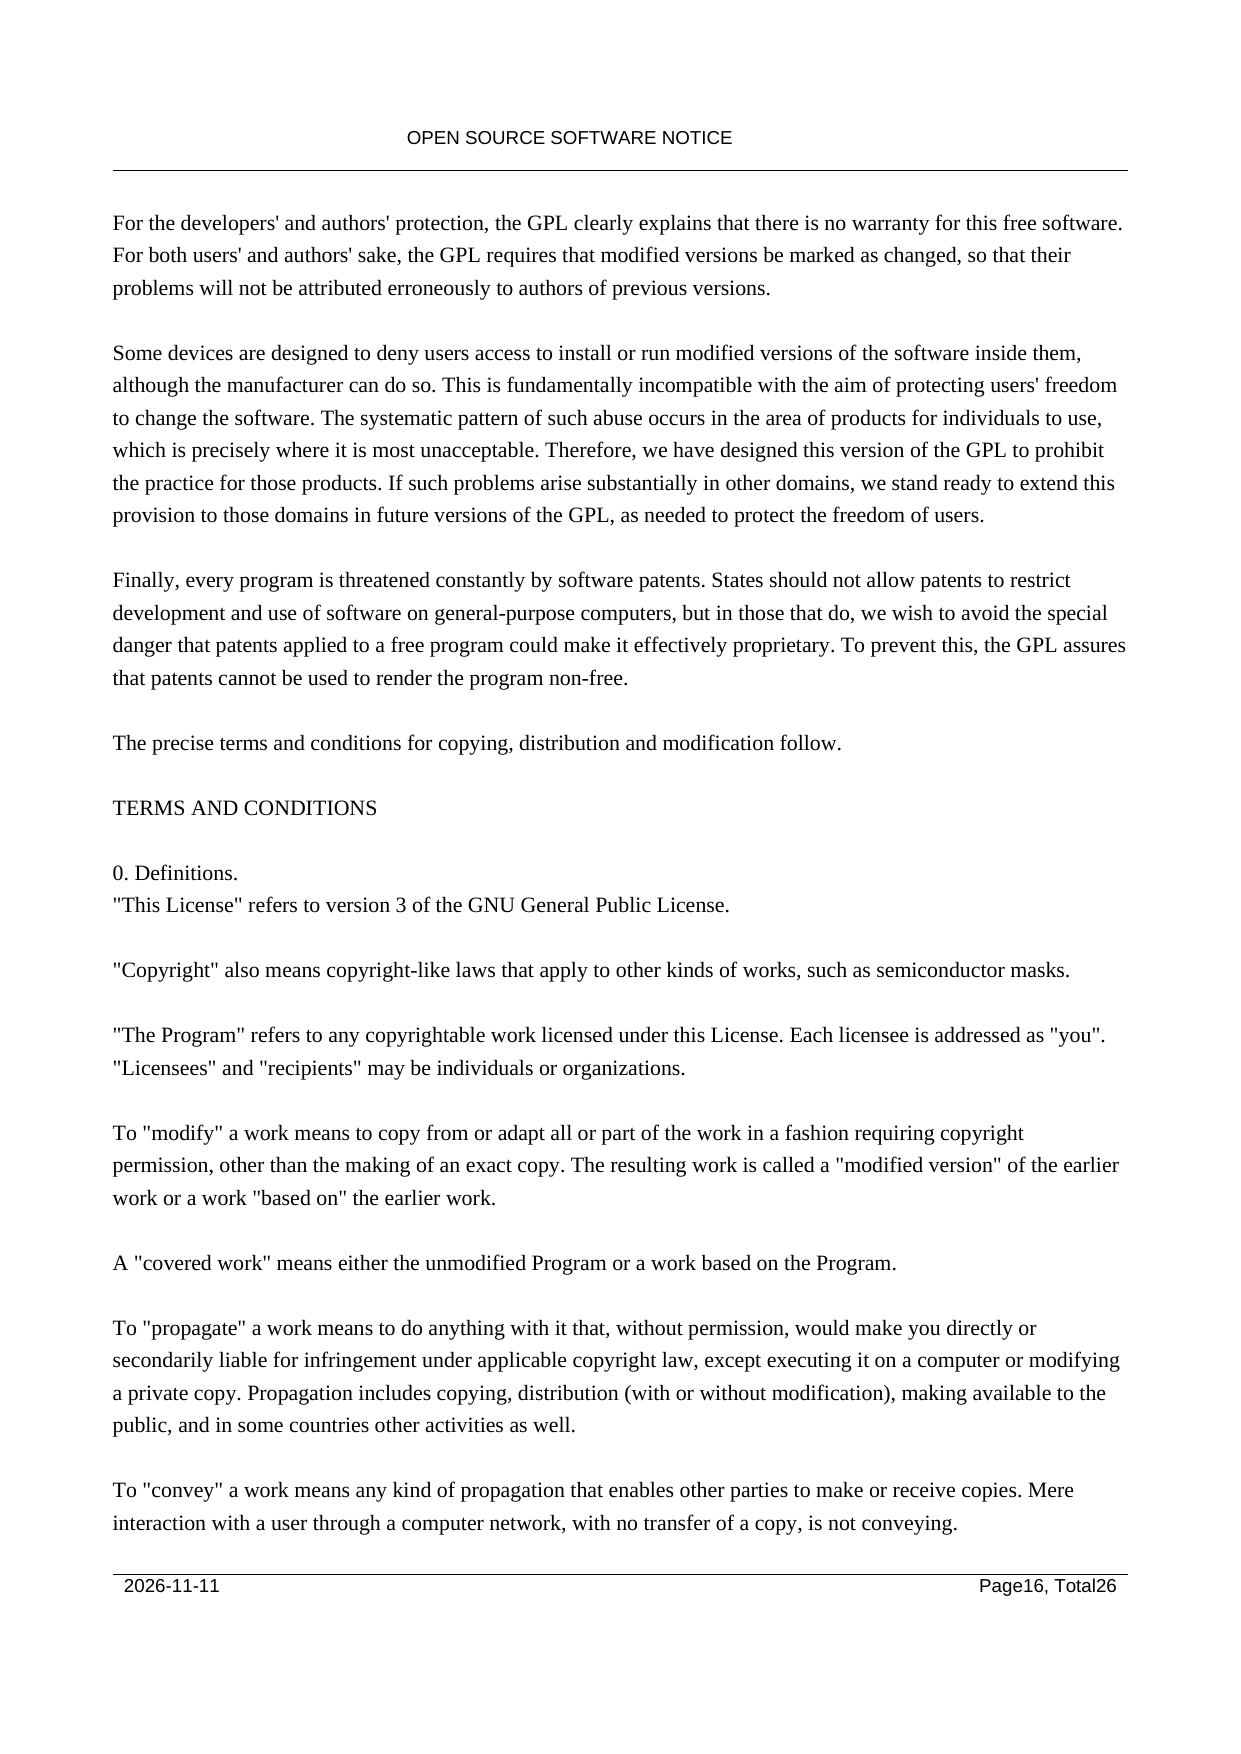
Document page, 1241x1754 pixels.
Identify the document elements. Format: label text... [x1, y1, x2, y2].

text A "covered work" means either the unmodified Program or a work based on the Program. [112, 1246, 1128, 1279]
text "This License" refers to version 3 of the GNU General Public License. [112, 889, 1128, 921]
text To "propagate" a work means to do anything with it that, without permission, would make you directly or secondarily liable for infringement under applicable copyright law, except executing it on a computer or modifying a private copy. Propagation includes copying, distribution (with or without modification), making available to the public, and in some countries other activities as well. [112, 1311, 1128, 1441]
text "The Program" refers to any copyrightable work licensed under this License. Each licensee is addressed as "you". "Licensees" and "recipients" may be individuals or organizations. [112, 1019, 1128, 1084]
text To "convey" a work means any kind of propagation that enables other parties to make or receive copies. Mere interaction with a user through a computer network, with no transfer of a copy, is not conveying. [112, 1474, 1128, 1539]
text Finally, every program is threatened constantly by software patents. States should not allow patents to restrict development and use of software on general-purpose computers, but in those that do, we wish to avoid the special danger that patents applied to a free program could make it effectively proprietary. To prevent this, the GPL assures that patents cannot be used to render the program non-free. [112, 564, 1128, 694]
text TERMS AND CONDITIONS [112, 791, 1128, 824]
text Some devices are designed to deny users access to install or run modified versions of the software inside them, although the manufacturer can do so. This is fundamentally incompatible with the aim of protecting users' freedom to change the software. The systematic pattern of such abuse occurs in the area of products for individuals to use, which is precisely where it is most unacceptable. Therefore, we have designed this version of the GPL to prohibit the practice for those products. If such problems arise substantially in other domains, we stand ready to extend this provision to those domains in future versions of the GPL, as needed to protect the freedom of users. [112, 336, 1128, 531]
text To "modify" a work means to copy from or adapt all or part of the work in a fashion requiring copyright permission, other than the making of an exact copy. The resulting work is called a "modified version" of the earlier work or a work "based on" the earlier work. [112, 1116, 1128, 1214]
text The precise terms and conditions for copying, distribution and modification follow. [112, 726, 1128, 759]
text "Copyright" also means copyright-like laws that apply to other kinds of works, such as semiconductor masks. [112, 954, 1128, 986]
text For the developers' and authors' protection, the GPL clearly explains that there is no warranty for this free software. For both users' and authors' sake, the GPL requires that modified versions be marked as changed, so that their problems will not be attributed erroneously to authors of previous versions. [112, 206, 1128, 304]
text 0. Definitions. [112, 856, 1128, 889]
